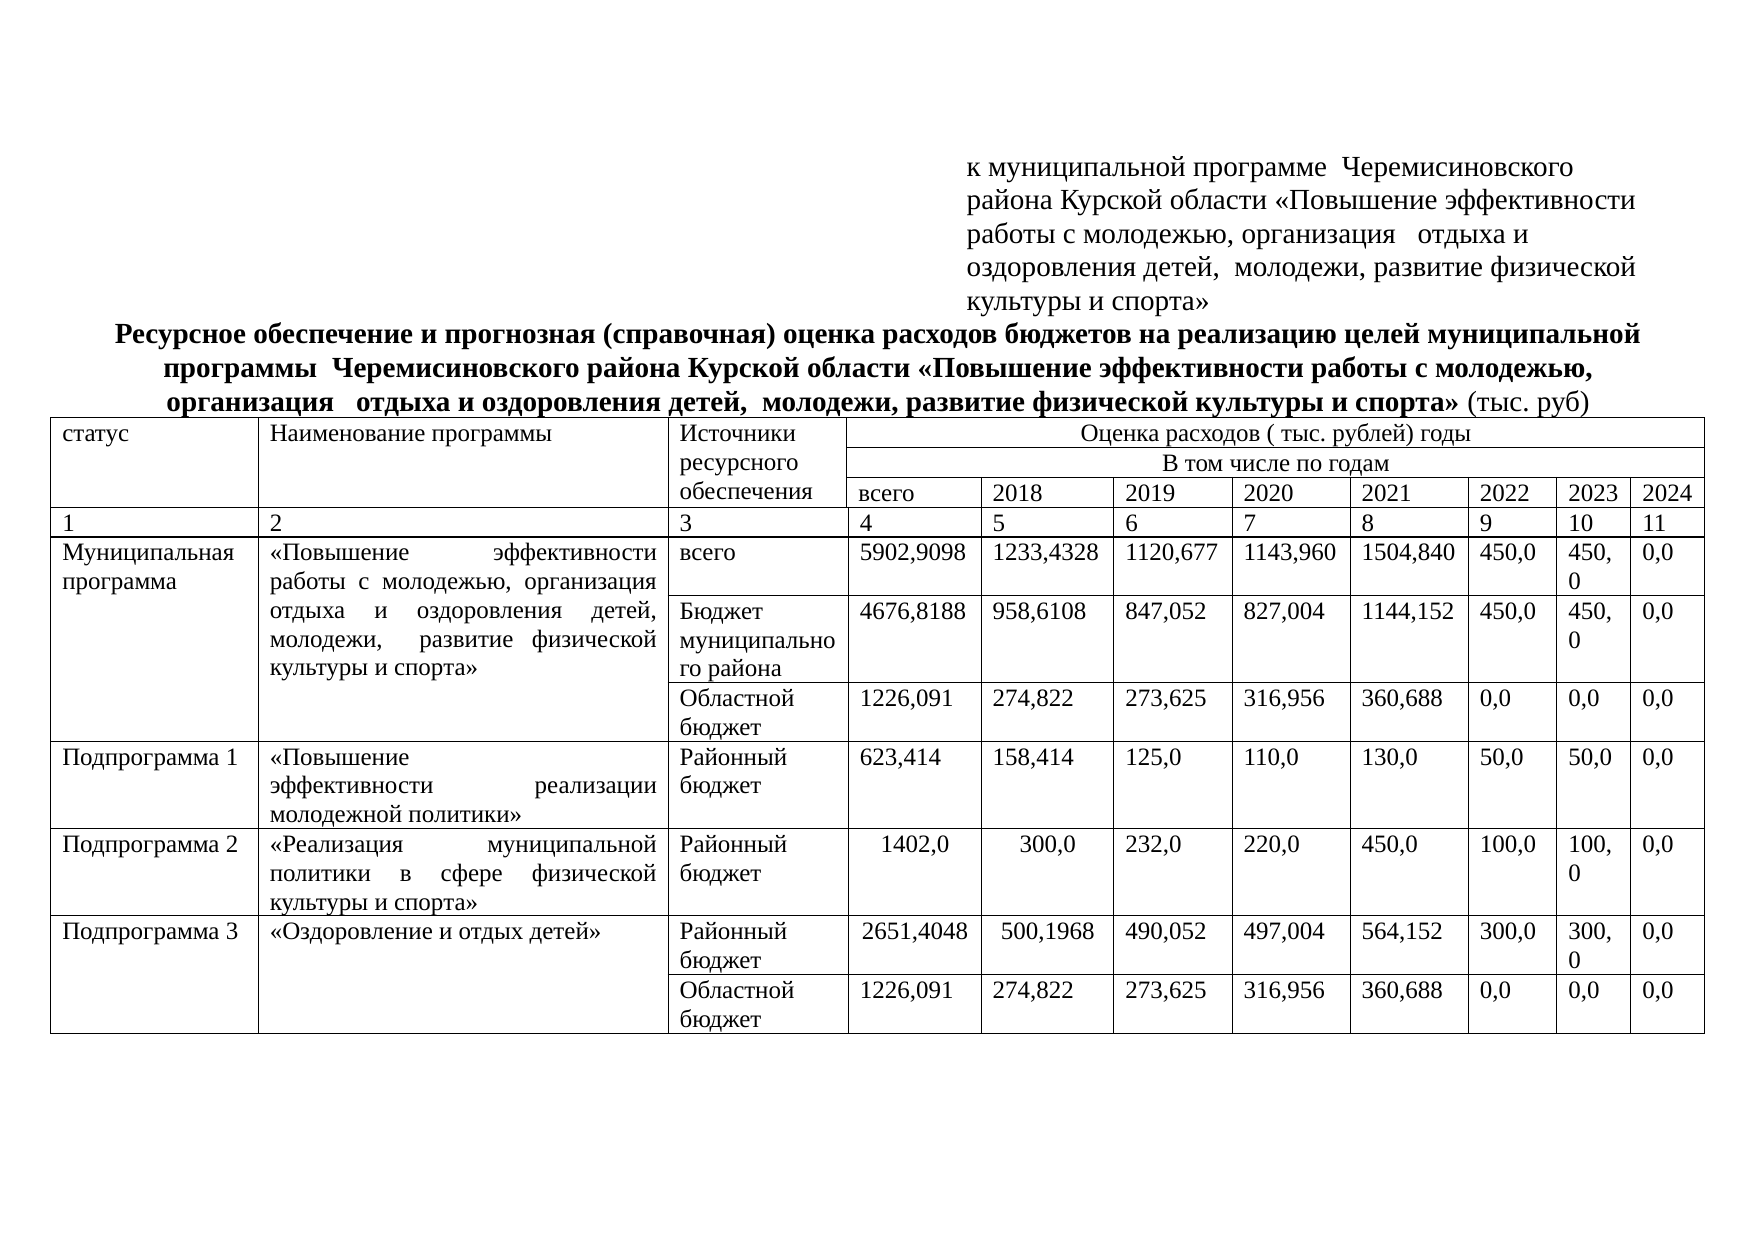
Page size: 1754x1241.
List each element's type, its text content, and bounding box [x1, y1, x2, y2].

table_cell 5 [982, 508, 1113, 536]
table_cell 110,0 [1233, 742, 1350, 828]
table_cell 1 [51, 508, 258, 536]
table_cell 8 [1351, 508, 1468, 536]
table_cell 1233,4328 [982, 538, 1113, 595]
table_cell 220,0 [1233, 829, 1350, 915]
table_cell 273,625 [1114, 975, 1232, 1032]
table_cell 360,688 [1351, 975, 1468, 1032]
table_cell 300,0 [1469, 916, 1556, 974]
table_cell 490,052 [1114, 916, 1232, 974]
table_cell 273,625 [1114, 683, 1232, 741]
table_cell 2651,4048 [849, 916, 981, 974]
table_cell 0,0 [1557, 683, 1630, 741]
table_header Оценка расходов ( тыс. рублей) годы [847, 418, 1704, 447]
table_cell 232,0 [1114, 829, 1232, 915]
table_cell Бюджет муниципального района [669, 596, 848, 682]
table_cell Областной бюджет [669, 975, 848, 1032]
table_cell 360,688 [1351, 683, 1468, 741]
table_cell «Повышение эффективности работы с молодежью, организация отдыха и оздоровления детей, молодежи, развитие физической культуры и спорта» [259, 538, 668, 741]
table_cell 0,0 [1469, 683, 1556, 741]
table_cell 316,956 [1233, 683, 1350, 741]
table_cell 4676,8188 [849, 596, 981, 682]
table_cell 0,0 [1469, 975, 1556, 1032]
table_cell 1144,152 [1351, 596, 1468, 682]
table_cell «Повышение эффективности реализации молодежной политики» [259, 742, 668, 828]
table_cell 564,152 [1351, 916, 1468, 974]
table_cell 1120,677 [1114, 538, 1232, 595]
table_cell Подпрограмма 3 [51, 916, 258, 1032]
table_cell 1226,091 [849, 683, 981, 741]
table_cell 450,0 [1557, 538, 1630, 595]
table_cell 1226,091 [849, 975, 981, 1032]
table_cell 0,0 [1631, 829, 1704, 915]
table_cell 0,0 [1631, 975, 1704, 1032]
table_cell 158,414 [982, 742, 1113, 828]
table_cell 2023 [1557, 478, 1630, 507]
table_cell 0,0 [1631, 916, 1704, 974]
table_cell 4 [849, 508, 981, 536]
table_cell 958,6108 [982, 596, 1113, 682]
table_cell Подпрограмма 1 [51, 742, 258, 828]
table_cell всего [847, 478, 981, 507]
table_cell 0,0 [1631, 596, 1704, 682]
table_cell 6 [1114, 508, 1232, 536]
table_header Источники ресурсного обеспечения [669, 418, 846, 507]
table_cell «Реализация муниципальной политики в сфере физической культуры и спорта» [259, 829, 668, 915]
table_cell 125,0 [1114, 742, 1232, 828]
table_cell 316,956 [1233, 975, 1350, 1032]
table_header Наименование программы [259, 418, 668, 507]
table_cell Районный бюджет [669, 829, 848, 915]
table_cell 11 [1631, 508, 1704, 536]
table_cell 100,0 [1469, 829, 1556, 915]
table_cell 9 [1469, 508, 1556, 536]
table_cell 100,0 [1557, 829, 1630, 915]
table_cell В том числе по годам [847, 448, 1704, 477]
table_cell 0,0 [1631, 683, 1704, 741]
table_cell 2020 [1233, 478, 1350, 507]
table_cell 7 [1233, 508, 1350, 536]
table_cell «Оздоровление и отдых детей» [259, 916, 668, 1032]
table_cell 2022 [1469, 478, 1556, 507]
table_cell 827,004 [1233, 596, 1350, 682]
table_cell Подпрограмма 2 [51, 829, 258, 915]
table_cell Районный бюджет [669, 916, 848, 974]
table_cell 300,0 [982, 829, 1113, 915]
table_cell 497,004 [1233, 916, 1350, 974]
table_cell 500,1968 [982, 916, 1113, 974]
table_cell Муниципальная программа [51, 538, 258, 741]
table_cell 623,414 [849, 742, 981, 828]
table_cell 1402,0 [849, 829, 981, 915]
table_header статус [51, 418, 258, 507]
table_cell 450,0 [1469, 596, 1556, 682]
table_cell Районный бюджет [669, 742, 848, 828]
table_cell Областной бюджет [669, 683, 848, 741]
table_cell 274,822 [982, 683, 1113, 741]
table_cell 50,0 [1469, 742, 1556, 828]
table_cell 2018 [982, 478, 1113, 507]
table_cell 2019 [1114, 478, 1232, 507]
table_cell 0,0 [1557, 975, 1630, 1032]
table_cell 5902,9098 [849, 538, 981, 595]
table_cell 3 [669, 508, 848, 536]
table_cell 300,0 [1557, 916, 1630, 974]
text к муниципальной программе Черемисиновского района Курской области «Повышение эффективности работы с молодежью, организация отдыха и оздоровления детей, молодежи, развитие физической культуры и спорта» [966, 149, 1646, 317]
table_cell 50,0 [1557, 742, 1630, 828]
table_cell 0,0 [1631, 538, 1704, 595]
table_cell 847,052 [1114, 596, 1232, 682]
table_cell 0,0 [1631, 742, 1704, 828]
table_cell 450,0 [1351, 829, 1468, 915]
table_cell 450,0 [1557, 596, 1630, 682]
table_cell 450,0 [1469, 538, 1556, 595]
table_cell 2021 [1351, 478, 1468, 507]
table_cell всего [669, 538, 848, 595]
table_cell 10 [1557, 508, 1630, 536]
table_cell 1504,840 [1351, 538, 1468, 595]
table_cell 274,822 [982, 975, 1113, 1032]
table_cell 1143,960 [1233, 538, 1350, 595]
table_cell 2 [259, 508, 668, 536]
text Ресурсное обеспечение и прогнозная (справочная) оценка расходов бюджетов на реализацию целей муниципальной программы Черемисиновского района Курской области «Повышение эффективности работы с молодежью, организация отдыха и оздоровления детей, молодежи, развитие физической культуры и спорта» (тыс. руб) [110, 317, 1646, 417]
table_cell 130,0 [1351, 742, 1468, 828]
table_cell 2024 [1631, 478, 1704, 507]
